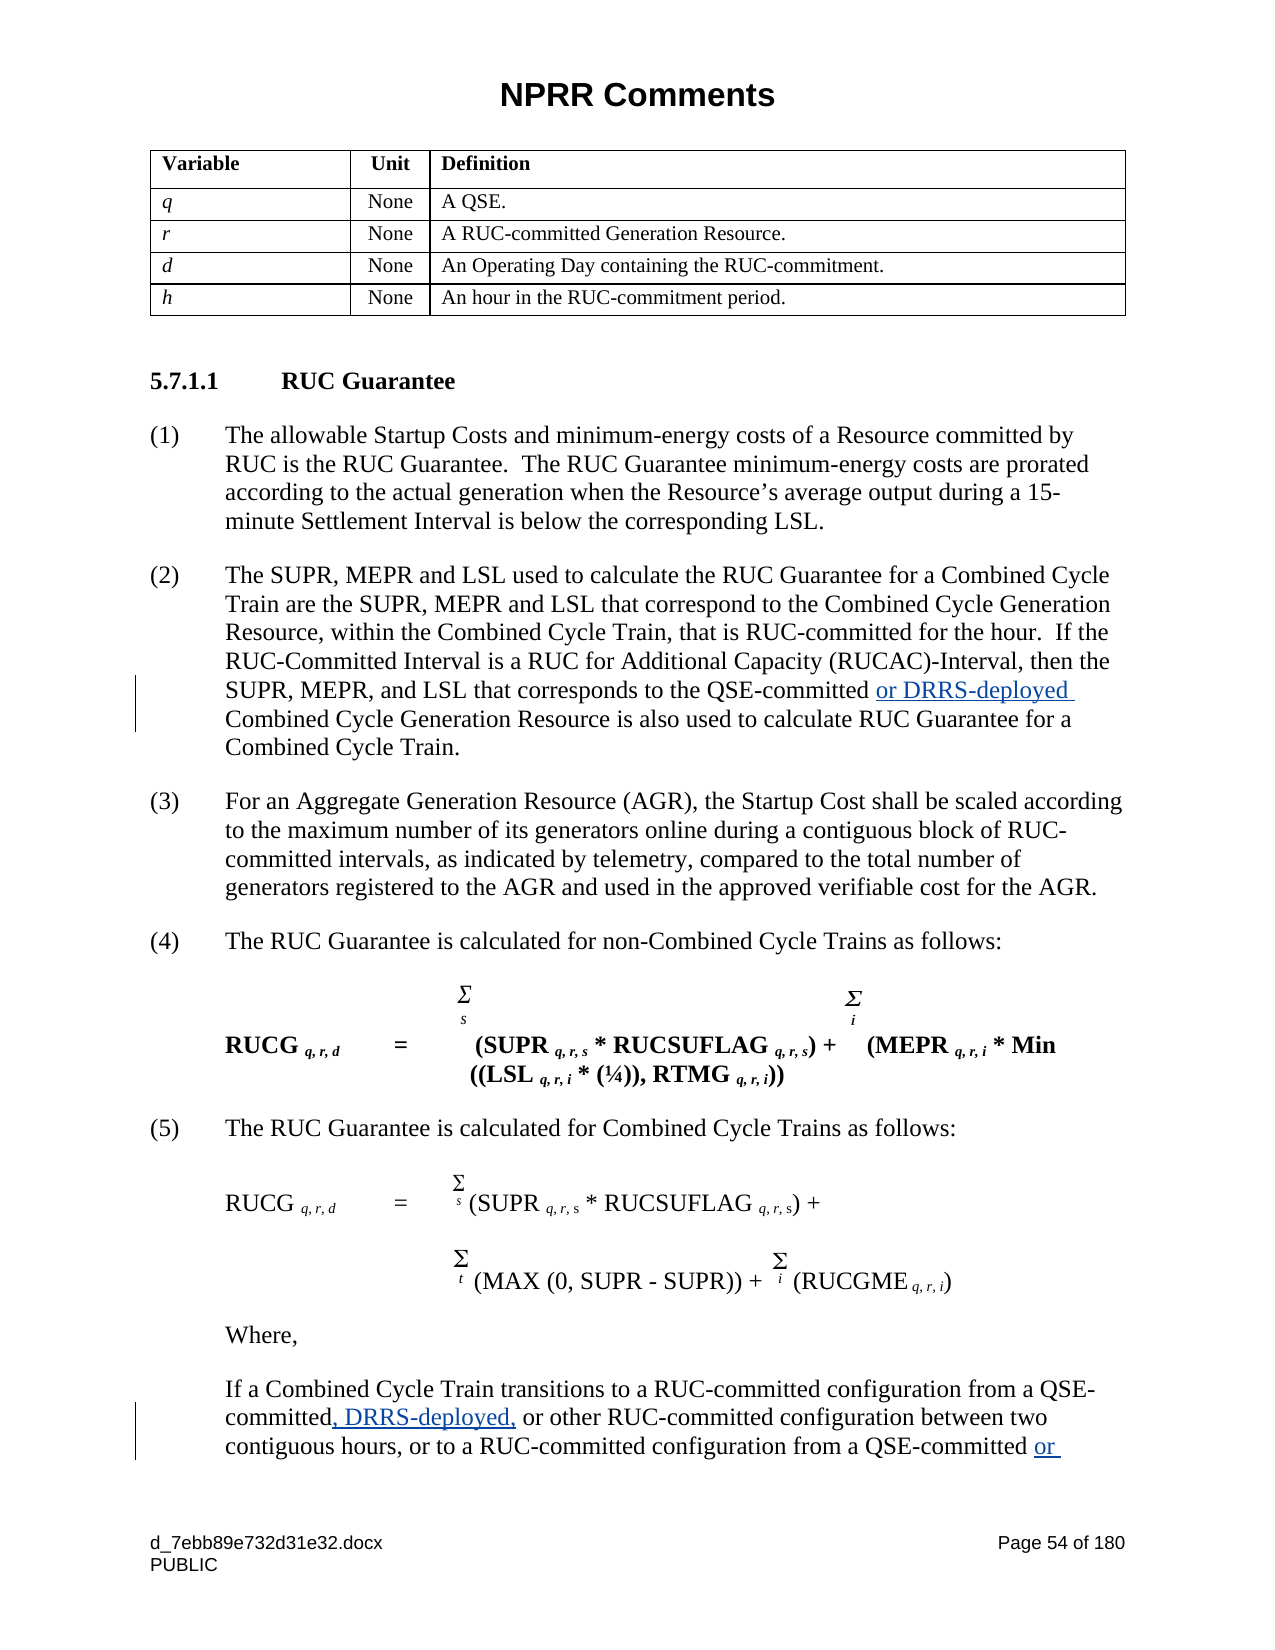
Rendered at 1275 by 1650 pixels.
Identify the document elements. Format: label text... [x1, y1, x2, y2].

table_cell An hour in the RUC-commitment period. [431, 285, 1125, 315]
text 5.7.1.1 RUC Guarantee [150, 366, 1125, 395]
text RUCG q, r, d = (SUPR q, r, s * RUCSUFLAG q, r, s) + (MEPR q, r, i * Min ((LSL q, r, i * (¼)), RTMG q, r, i)) [225, 980, 1125, 1088]
table_cell A RUC-committed Generation Resource. [431, 221, 1125, 251]
table_cell h [151, 285, 350, 315]
text (1) The allowable Startup Costs and minimum-energy costs of a Resource committed by RUC is the RUC Guarantee. The RUC Guarantee minimum-energy costs are prorated according to the actual generation when the Resource’s average output during a 15-minute Settlement Interval is below the corresponding LSL. [150, 420, 1125, 535]
text RUCG q, r, d = (SUPR q, r, s * RUCSUFLAG q, r, s) + [225, 1167, 1125, 1217]
table_header Unit [351, 151, 429, 188]
text (5) The RUC Guarantee is calculated for Combined Cycle Trains as follows: [150, 1113, 1125, 1142]
text (MAX (0, SUPR - SUPR)) + (RUCGME q, r, i) [225, 1242, 1125, 1295]
table_cell None [351, 221, 429, 251]
text (4) The RUC Guarantee is calculated for non-Combined Cycle Trains as follows: [150, 926, 1125, 955]
table_cell None [351, 285, 429, 315]
table_cell q [151, 189, 350, 219]
table_cell d [151, 253, 350, 283]
text (3) For an Aggregate Generation Resource (AGR), the Startup Cost shall be scaled according to the maximum number of its generators online during a contiguous block of RUC-committed intervals, as indicated by telemetry, compared to the total number of generators registered to the AGR and used in the approved verifiable cost for the AGR. [150, 786, 1125, 901]
table_cell A QSE. [431, 189, 1125, 219]
table_header Definition [431, 151, 1125, 188]
table_cell None [351, 253, 429, 283]
table_cell None [351, 189, 429, 219]
text (2) The SUPR, MEPR and LSL used to calculate the RUC Guarantee for a Combined Cycle Train are the SUPR, MEPR and LSL that correspond to the Combined Cycle Generation Resource, within the Combined Cycle Train, that is RUC-committed for the hour. If the RUC-Committed Interval is a RUC for Additional Capacity (RUCAC)-Interval, then the SUPR, MEPR, and LSL that corresponds to the QSE-committed Combined Cycle Generation Resource is also used to calculate RUC Guarantee for a Combined Cycle Train. [150, 560, 1125, 761]
table_cell An Operating Day containing the RUC-commitment. [431, 253, 1125, 283]
text Where, [150, 1320, 1125, 1349]
table_cell r [151, 221, 350, 251]
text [150, 1374, 1125, 1460]
table_header Variable [151, 151, 350, 188]
